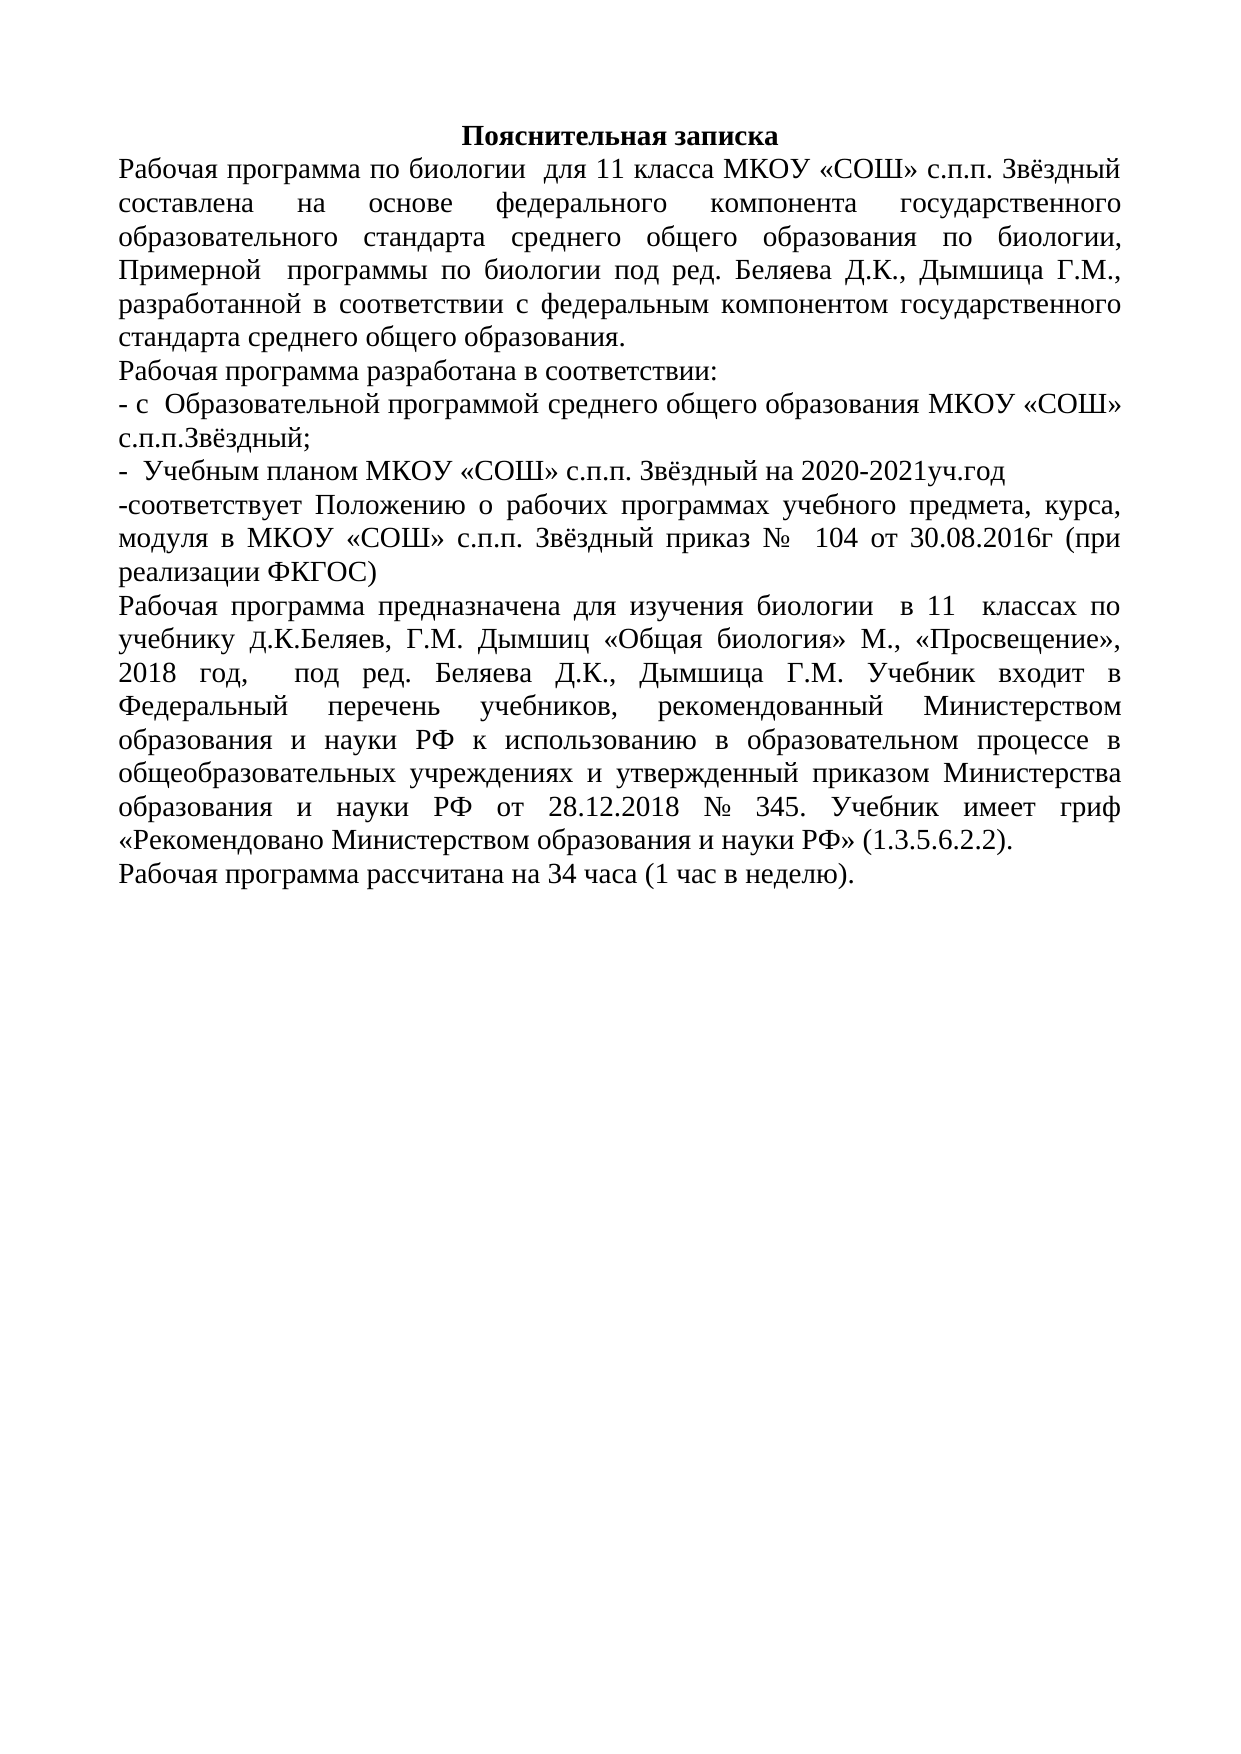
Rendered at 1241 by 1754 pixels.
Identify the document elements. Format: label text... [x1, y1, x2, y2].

text Рабочая программа по биологии для 11 класса МКОУ «СОШ» с.п.п. Звёздный составлена на основе федерального компонента государственного образовательного стандарта среднего общего образования по биологии, Примерной программы по биологии под ред. Беляева Д.К., Дымшица Г.М., разработанной в соответствии с федеральным компонентом государственного стандарта среднего общего образования. [118, 152, 1122, 353]
text Рабочая программа предназначена для изучения биологии в 11 классах по учебнику Д.К.Беляев, Г.М. Дымшиц «Общая биология» М., «Просвещение», 2018 год, под ред. Беляева Д.К., Дымшица Г.М. Учебник входит в Федеральный перечень учебников, рекомендованный Министерством образования и науки РФ к использованию в образовательном процессе в общеобразовательных учреждениях и утвержденный приказом Министерства образования и науки РФ от 28.12.2018 № 345. Учебник имеет гриф «Рекомендовано Министерством образования и науки РФ» (1.3.5.6.2.2). [118, 588, 1122, 856]
text - Учебным планом МКОУ «СОШ» с.п.п. Звёздный на 2020-2021уч.год [118, 453, 1122, 487]
text Рабочая программа разработана в соответствии: [118, 353, 1122, 386]
text -соответствует Положению о рабочих программах учебного предмета, курса, модуля в МКОУ «СОШ» с.п.п. Звёздный приказ № 104 от 30.08.2016г (при реализации ФКГОС) [118, 487, 1122, 588]
text Пояснительная записка [118, 118, 1122, 152]
text Рабочая программа рассчитана на 34 часа (1 час в неделю). [118, 856, 1122, 889]
text - с Образовательной программой среднего общего образования МКОУ «СОШ» с.п.п.Звёздный; [118, 386, 1122, 453]
